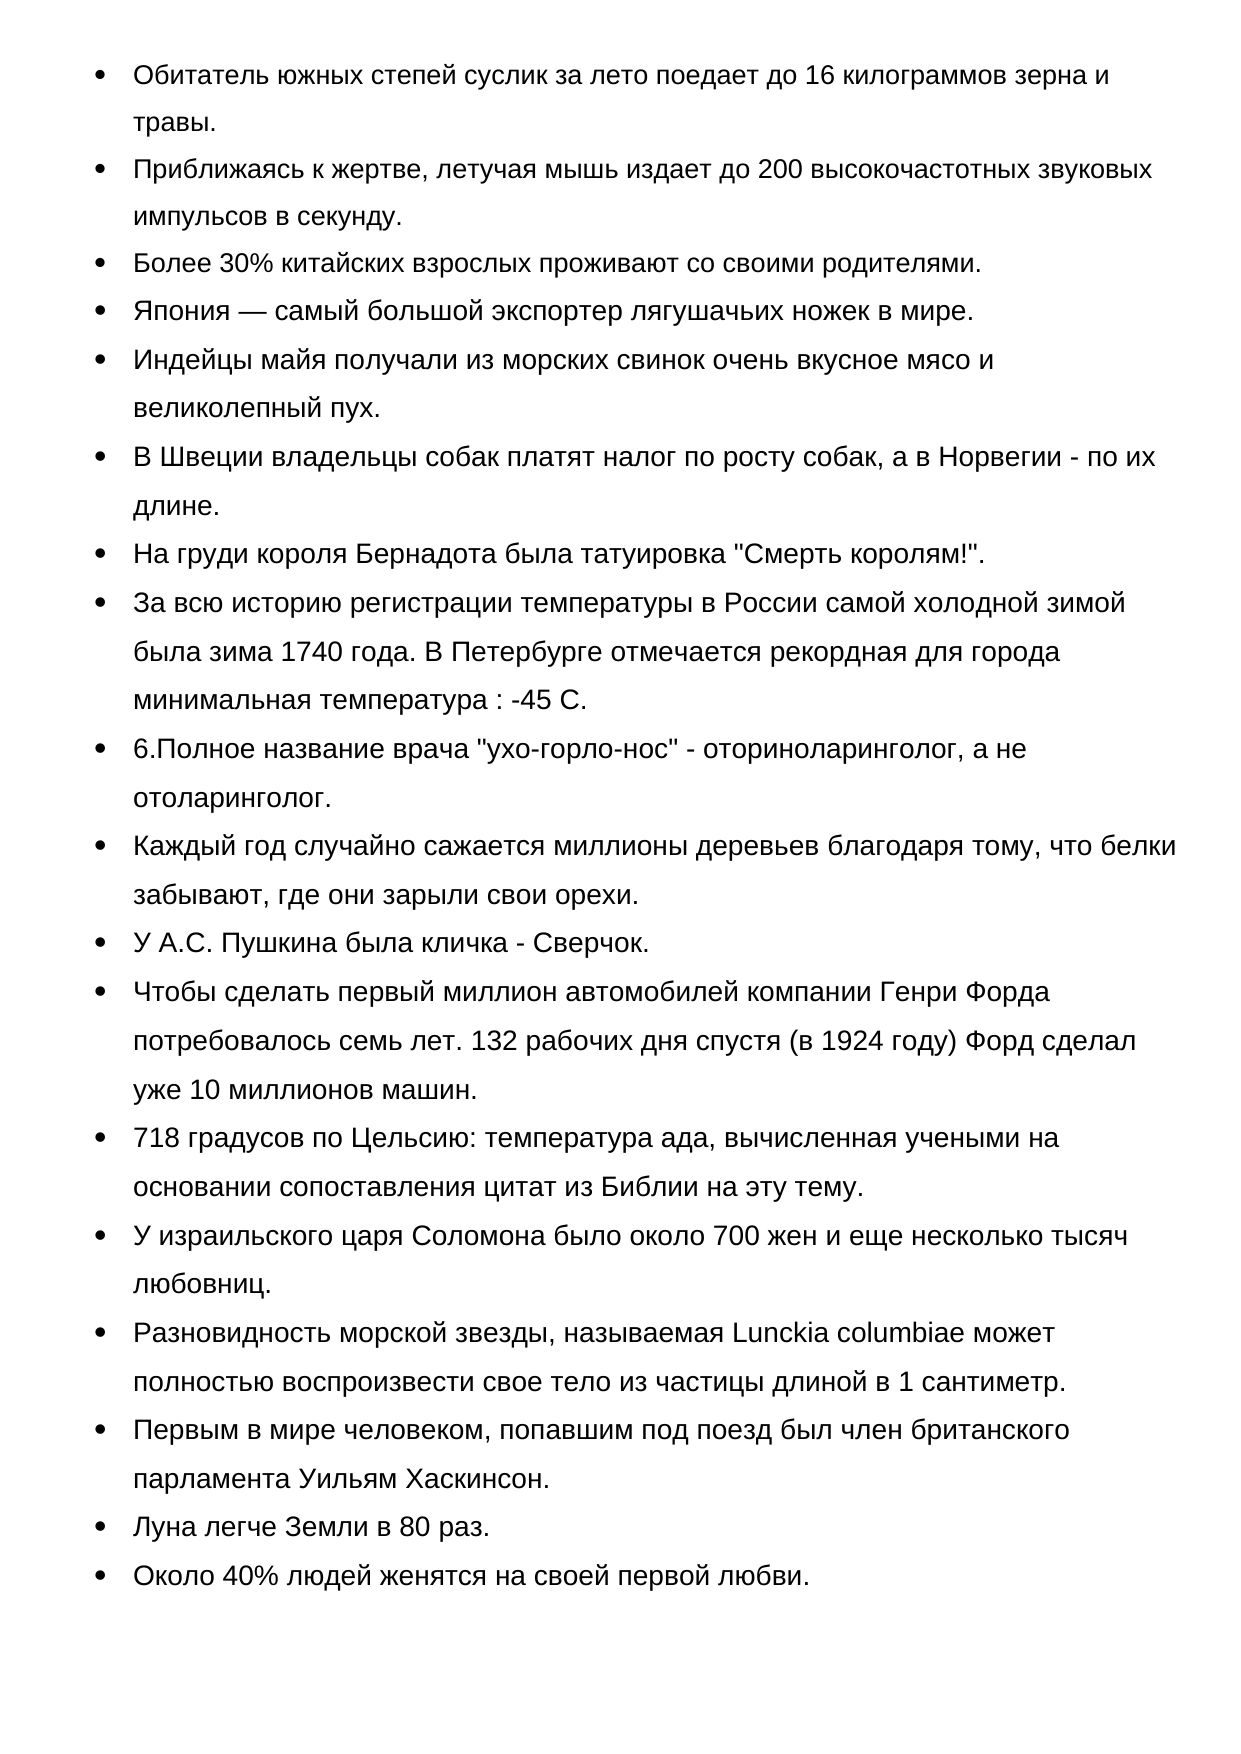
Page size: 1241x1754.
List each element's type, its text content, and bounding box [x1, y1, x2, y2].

list За всю историю регистрации температуры в России самой холодной зимой была зима 1740 года. В Петербурге отмечается рекордная для города минимальная температура : -45 С. [95, 586, 1181, 716]
list 718 градусов по Цельсию: температура ада, вычисленная учеными на основании сопоставления цитат из Библии на эту тему. [95, 1121, 1181, 1202]
list Более 30% китайских взрослых проживают со своими родителями. [95, 247, 1181, 278]
list Луна легче Земли в 80 раз. [95, 1510, 1181, 1543]
list 6.Полное название врача "ухо-горло-нос" - оториноларинголог, а не отоларинголог. [95, 732, 1181, 813]
list Около 40% людей женятся на своей первой любви. [95, 1559, 1181, 1592]
list Чтобы сделать первый миллион автомобилей компании Генри Форда потребовалось семь лет. 132 рабочих дня спустя (в 1924 году) Форд сделал уже 10 миллионов машин. [95, 975, 1181, 1105]
list Разновидность морской звезды, называемая Lunckia columbiae может полностью воспроизвести свое тело из частицы длиной в 1 сантиметр. [95, 1316, 1181, 1397]
list Приближаясь к жертве, летучая мышь издает до 200 высокочастотных звуковых импульсов в секунду. [95, 153, 1181, 231]
list В Швеции владельцы собак платят налог по росту собак, а в Норвегии - по их длине. [95, 440, 1181, 521]
list У израильского царя Соломона было около 700 жен и еще несколько тысяч любовниц. [95, 1218, 1181, 1299]
list Япония — самый большой экспортер лягушачьих ножек в мире. [95, 294, 1181, 326]
list Первым в мире человеком, попавшим под поезд был член британского парламента Уильям Хаскинсон. [95, 1413, 1181, 1494]
list На груди короля Бернадота была татуировка "Смерть королям!". [95, 537, 1181, 570]
list Обитатель южных степей суслик за лето поедает до 16 килограммов зерна и травы. [95, 59, 1181, 137]
list Каждый год случайно сажается миллионы деревьев благодаря тому, что белки забывают, где они зарыли свои орехи. [95, 829, 1181, 910]
list У А.С. Пушкина была кличка - Сверчок. [95, 926, 1181, 959]
list Индейцы майя получали из морских свинок очень вкусное мясо и великолепный пух. [95, 343, 1181, 424]
